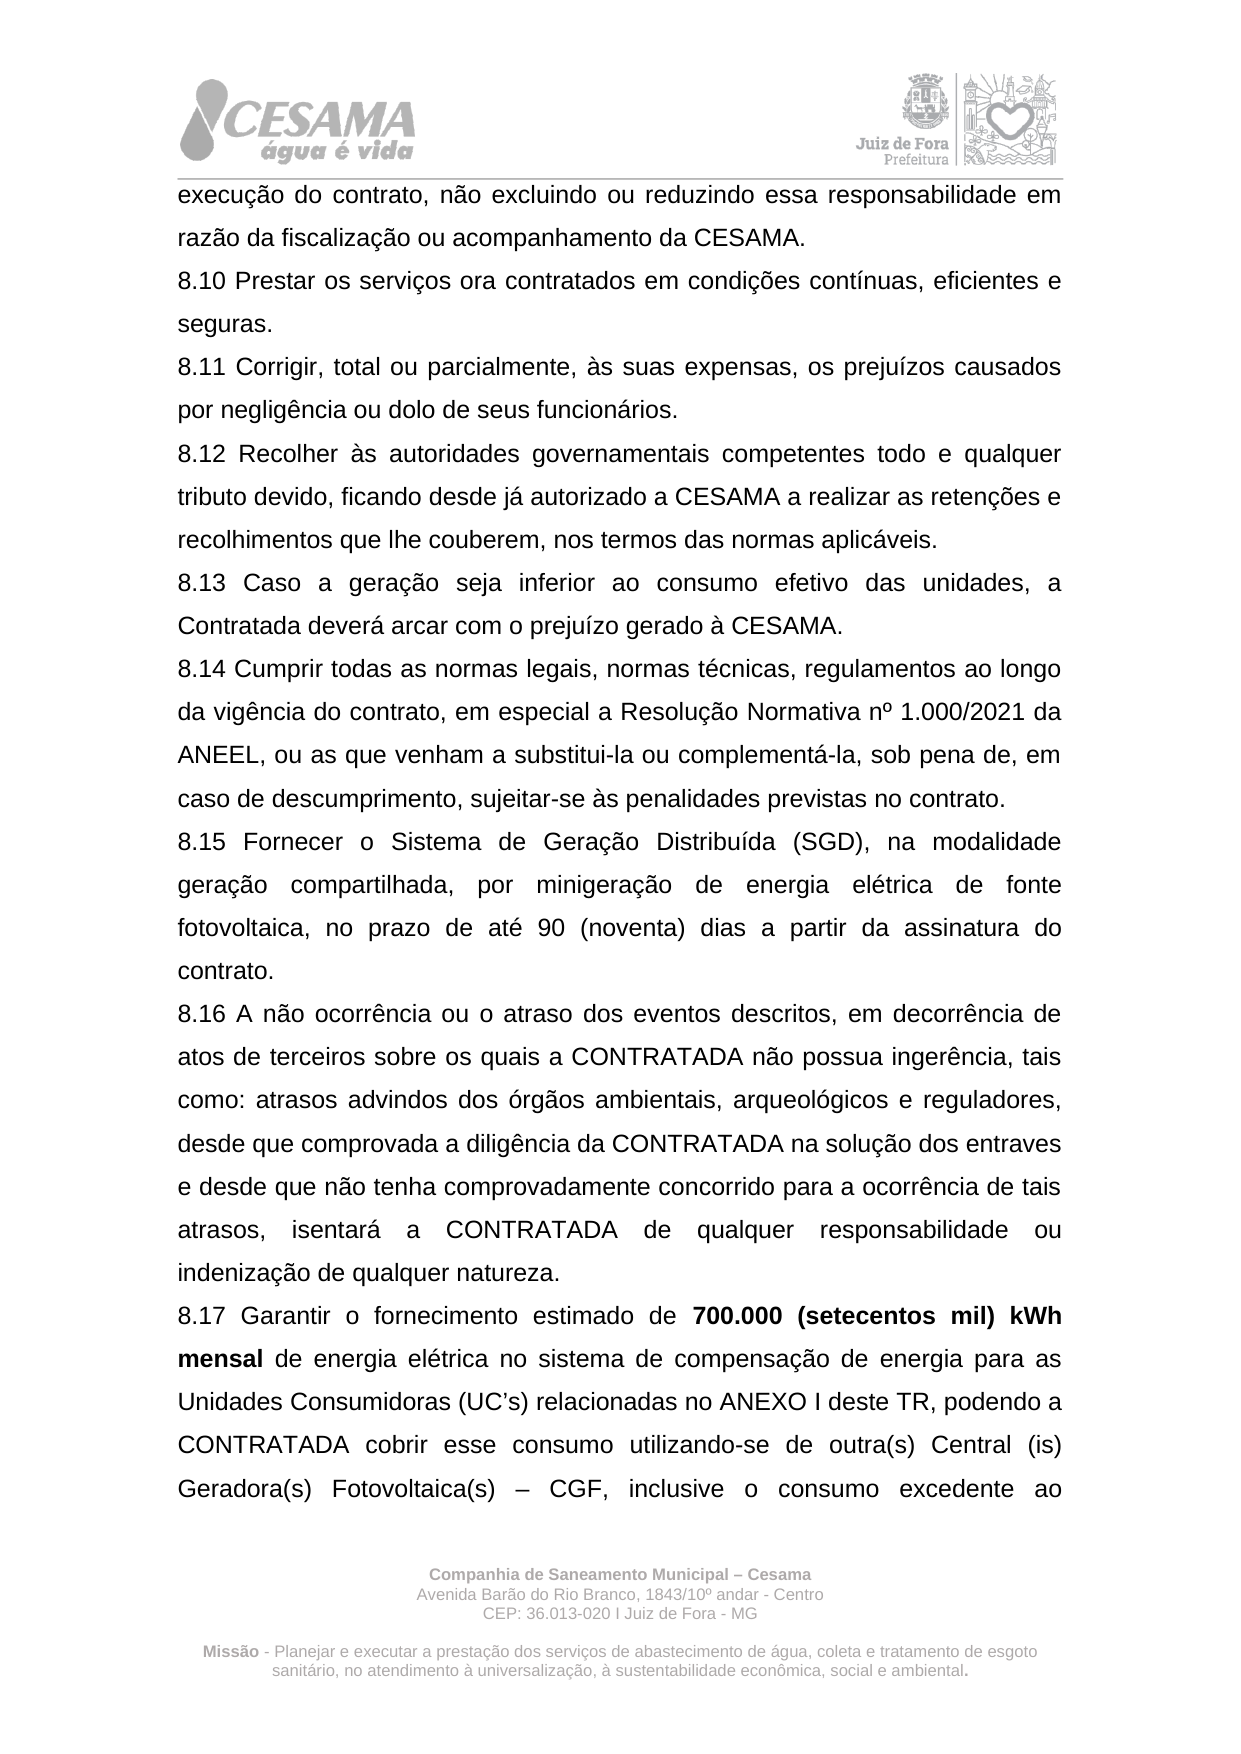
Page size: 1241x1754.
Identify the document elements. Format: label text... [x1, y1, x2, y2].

text 8.16 A não ocorrência ou o atraso dos eventos descritos, em decorrência de atos de terceiros sobre os quais a CONTRATADA não possua ingerência, tais como: atrasos advindos dos órgãos ambientais, arqueológicos e reguladores, desde que comprovada a diligência da CONTRATADA na solução dos entraves e desde que não tenha comprovadamente concorrido para a ocorrência de tais atrasos, isentará a CONTRATADA de qualquer responsabilidade ou indenização de qualquer natureza. [177, 999, 1063, 1287]
text 8.11 Corrigir, total ou parcialmente, às suas expensas, os prejuízos causados por negligência ou dolo de seus funcionários. [177, 352, 1063, 424]
text 8.12 Recolher às autoridades governamentais competentes todo e qualquer tributo devido, ficando desde já autorizado a CESAMA a realizar as retenções e recolhimentos que lhe couberem, nos termos das normas aplicáveis. [177, 439, 1063, 554]
text 8.15 Fornecer o Sistema de Geração Distribuída (SGD), na modalidade geração compartilhada, por minigeração de energia elétrica de fonte fotovoltaica, no prazo de até 90 (noventa) dias a partir da assinatura do contrato. [177, 827, 1063, 985]
text 8.13 Caso a geração seja inferior ao consumo efetivo das unidades, a Contratada deverá arcar com o prejuízo gerado à CESAMA. [177, 568, 1063, 640]
text 8.14 Cumprir todas as normas legais, normas técnicas, regulamentos ao longo da vigência do contrato, em especial a Resolução Normativa nº 1.000/2021 da ANEEL, ou as que venham a substitui-la ou complementá-la, sob pena de, em caso de descumprimento, sujeitar-se às penalidades previstas no contrato. [177, 654, 1063, 812]
text 8.10 Prestar os serviços ora contratados em condições contínuas, eficientes e seguras. [177, 266, 1063, 338]
picture [177, 73, 1064, 180]
